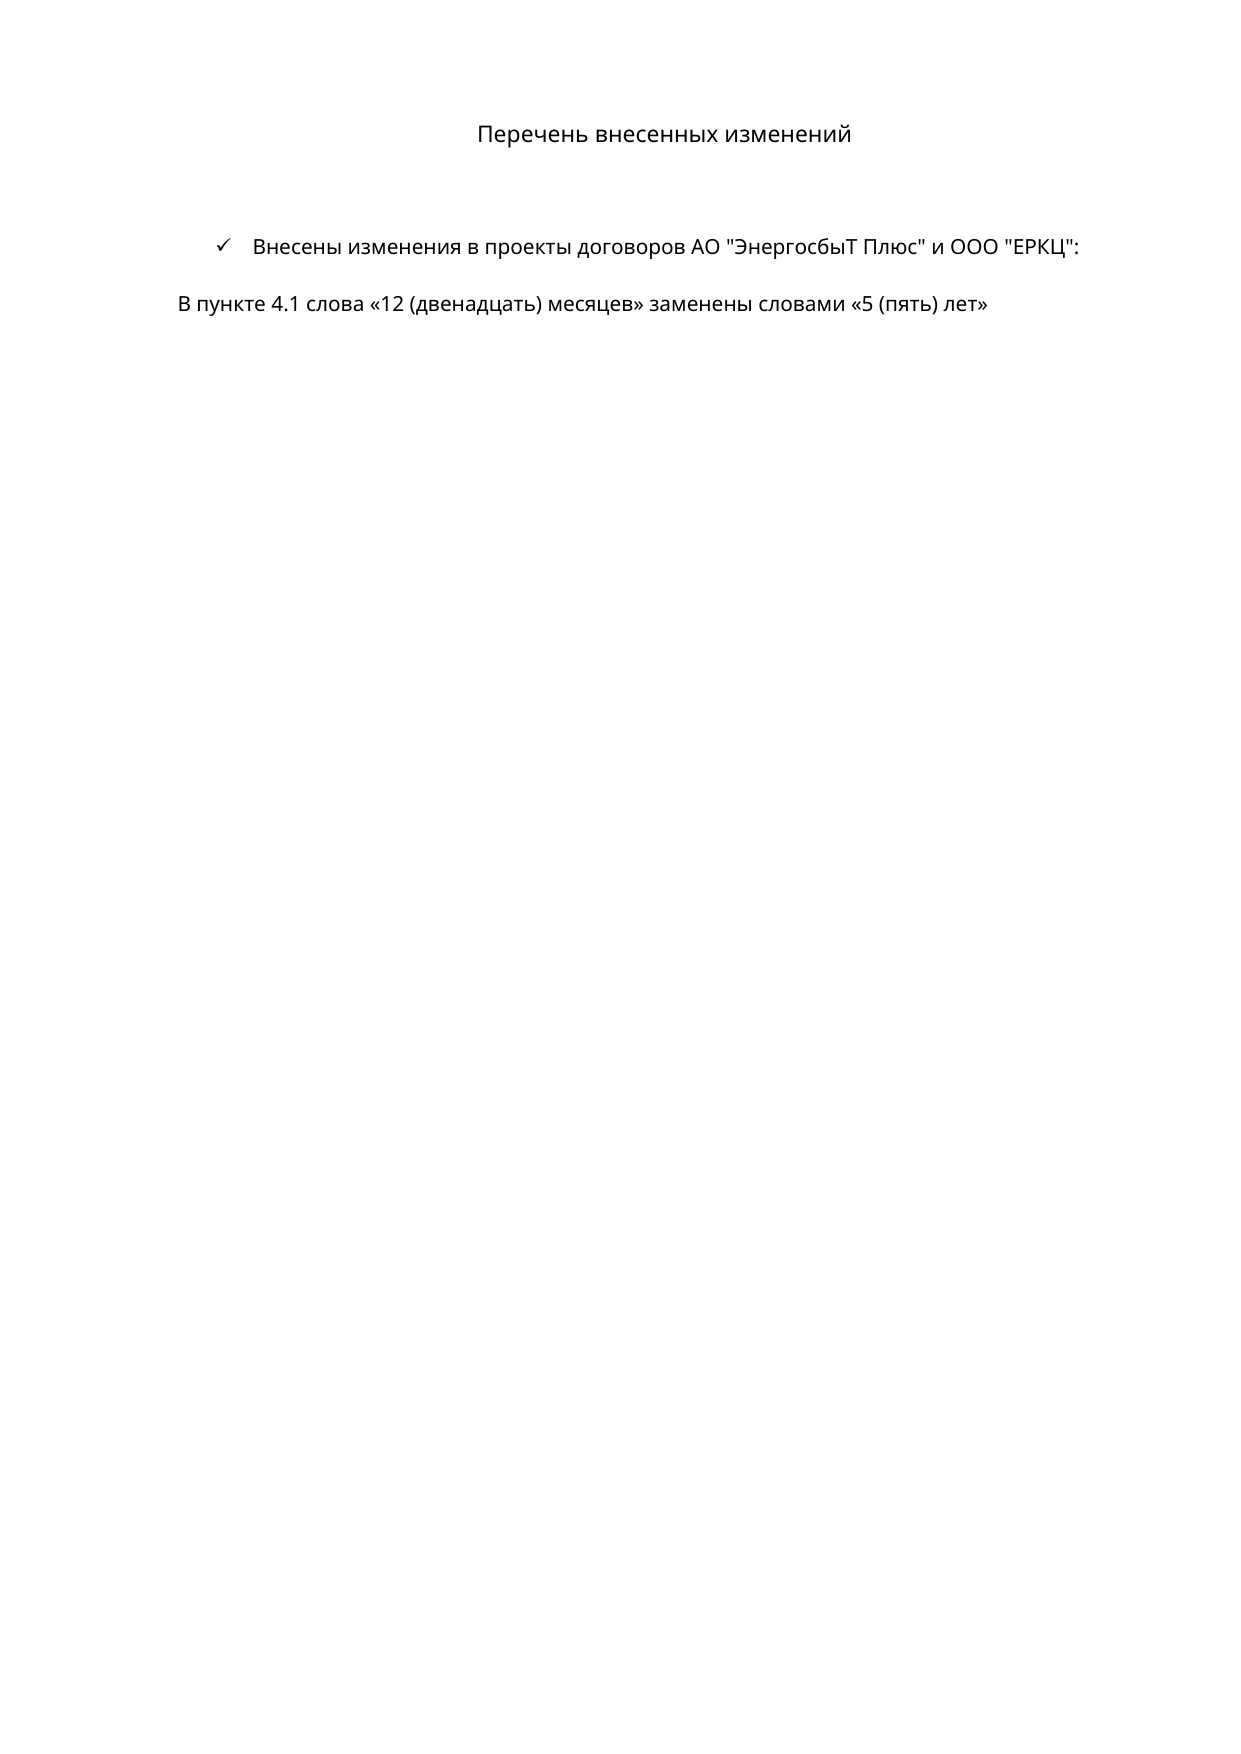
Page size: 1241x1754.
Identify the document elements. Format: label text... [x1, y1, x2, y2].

list Внесены изменения в проекты договоров АО "ЭнергосбыТ Плюс" и ООО "ЕРКЦ": [215, 232, 1152, 260]
text Перечень внесенных изменений [177, 118, 1152, 149]
text В пункте 4.1 слова «12 (двенадцать) месяцев» заменены словами «5 (пять) лет» [177, 289, 1152, 317]
